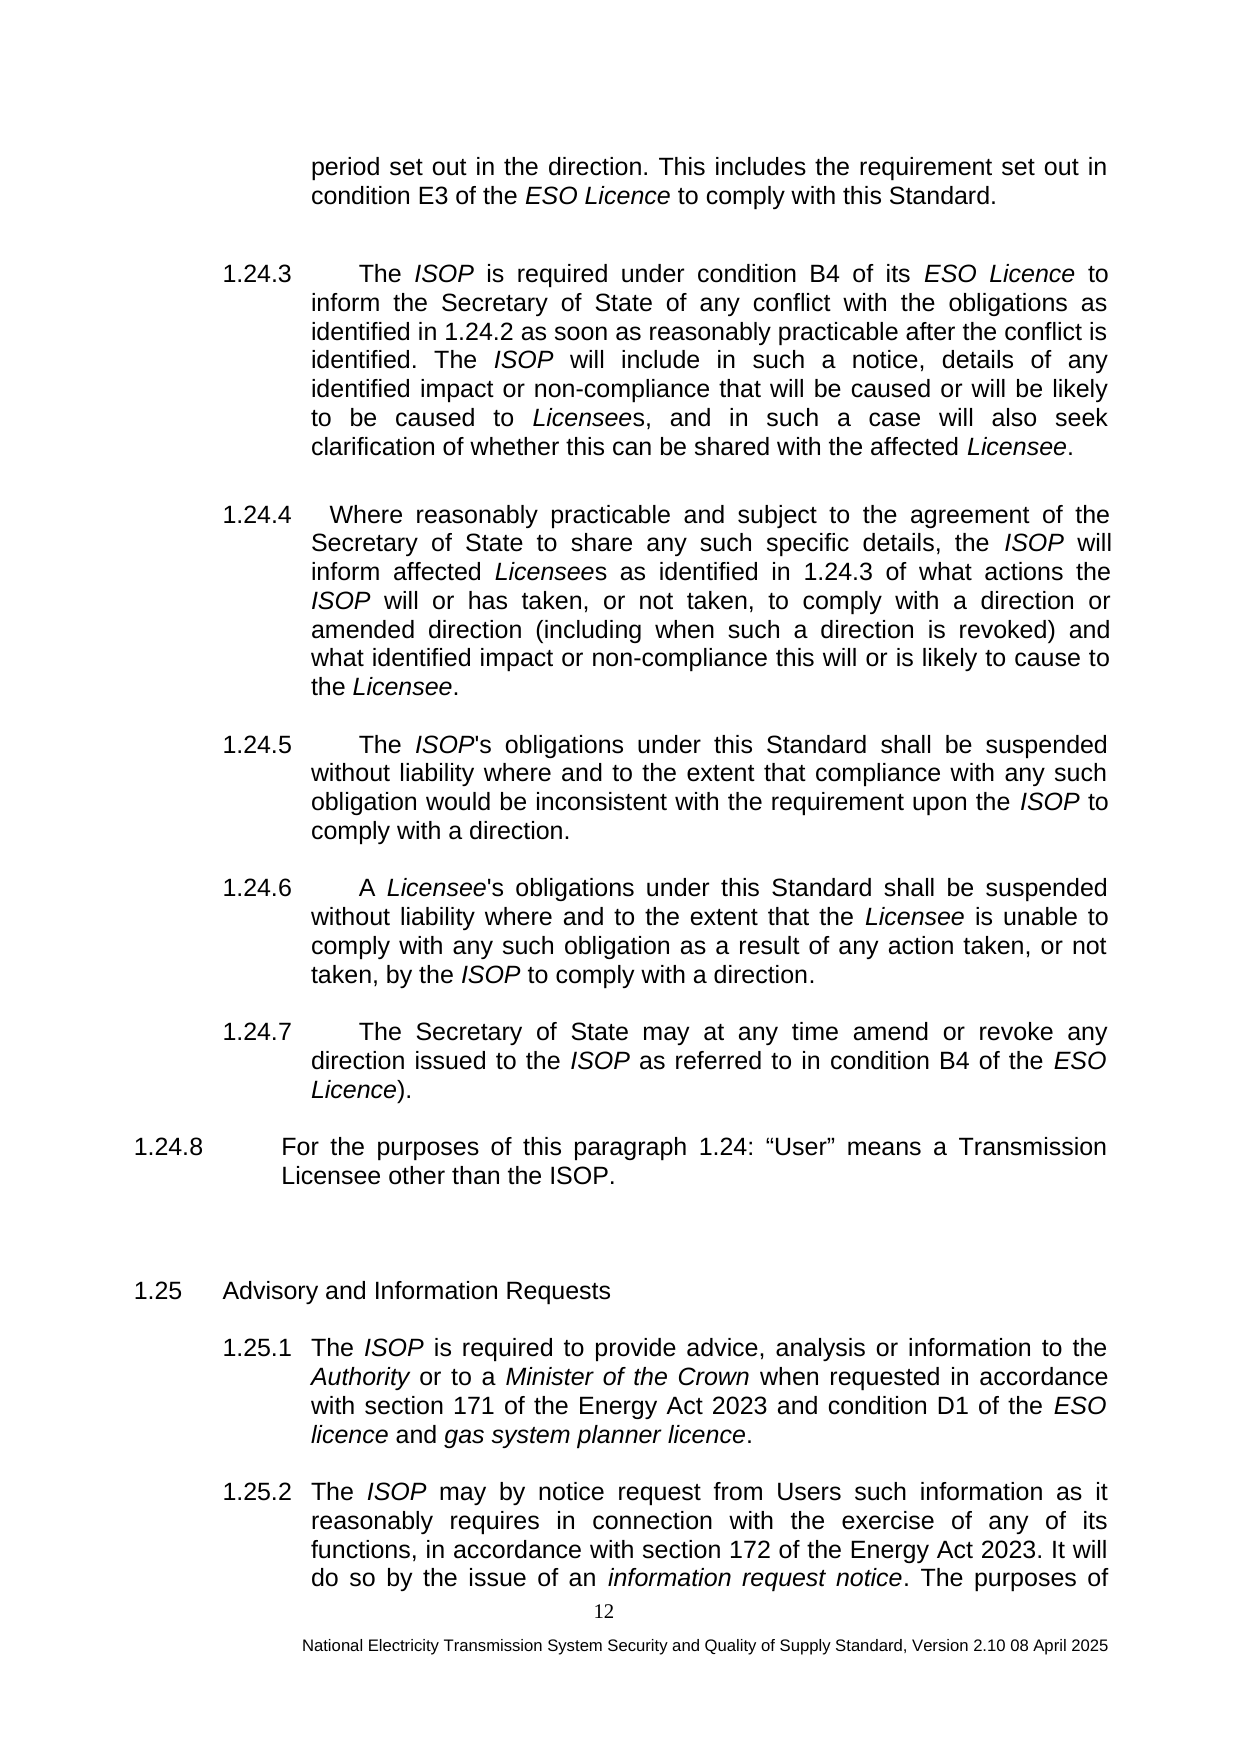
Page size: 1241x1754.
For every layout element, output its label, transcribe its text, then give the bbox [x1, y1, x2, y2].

text 1.25 Advisory and Information Requests [133, 1276, 1109, 1304]
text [222, 152, 1109, 209]
text 1.24.5 The ISOP's obligations under this Standard shall be suspended without liability where and to the extent that compliance with any such obligation would be inconsistent with the requirement upon the ISOP to comply with a direction. [222, 729, 1109, 844]
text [222, 1477, 1109, 1592]
text 1.24.3 The ISOP is required under condition B4 of its ESO Licence to inform the Secretary of State of any conflict with the obligations as identified in 1.24.2 as soon as reasonably practicable after the conflict is identified. The ISOP will include in such a notice, details of any identified impact or non-compliance that will be caused or will be likely to be caused to Licensees, and in such a case will also seek clarification of whether this can be shared with the affected Licensee. [222, 259, 1109, 460]
text 1.24.4 Where reasonably practicable and subject to the agreement of the Secretary of State to share any such specific details, the ISOP will inform affected Licensees as identified in 1.24.3 of what actions the ISOP will or has taken, or not taken, to comply with a direction or amended direction (including when such a direction is revoked) and what identified impact or non-compliance this will or is likely to cause to the Licensee. [222, 499, 1112, 701]
text 1.24.7 The Secretary of State may at any time amend or revoke any direction issued to the ISOP as referred to in condition B4 of the ESO Licence). [222, 1017, 1109, 1103]
text 1.24.8 For the purposes of this paragraph 1.24: “User” means a Transmission Licensee other than the ISOP. [133, 1132, 1109, 1189]
text 1.24.6 A Licensee's obligations under this Standard shall be suspended without liability where and to the extent that the Licensee is unable to comply with any such obligation as a result of any action taken, or not taken, by the ISOP to comply with a direction. [222, 873, 1109, 988]
text 1.25.1 The ISOP is required to provide advice, analysis or information to the Authority or to a Minister of the Crown when requested in accordance with section 171 of the Energy Act 2023 and condition D1 of the ESO licence and gas system planner licence. [222, 1333, 1109, 1448]
